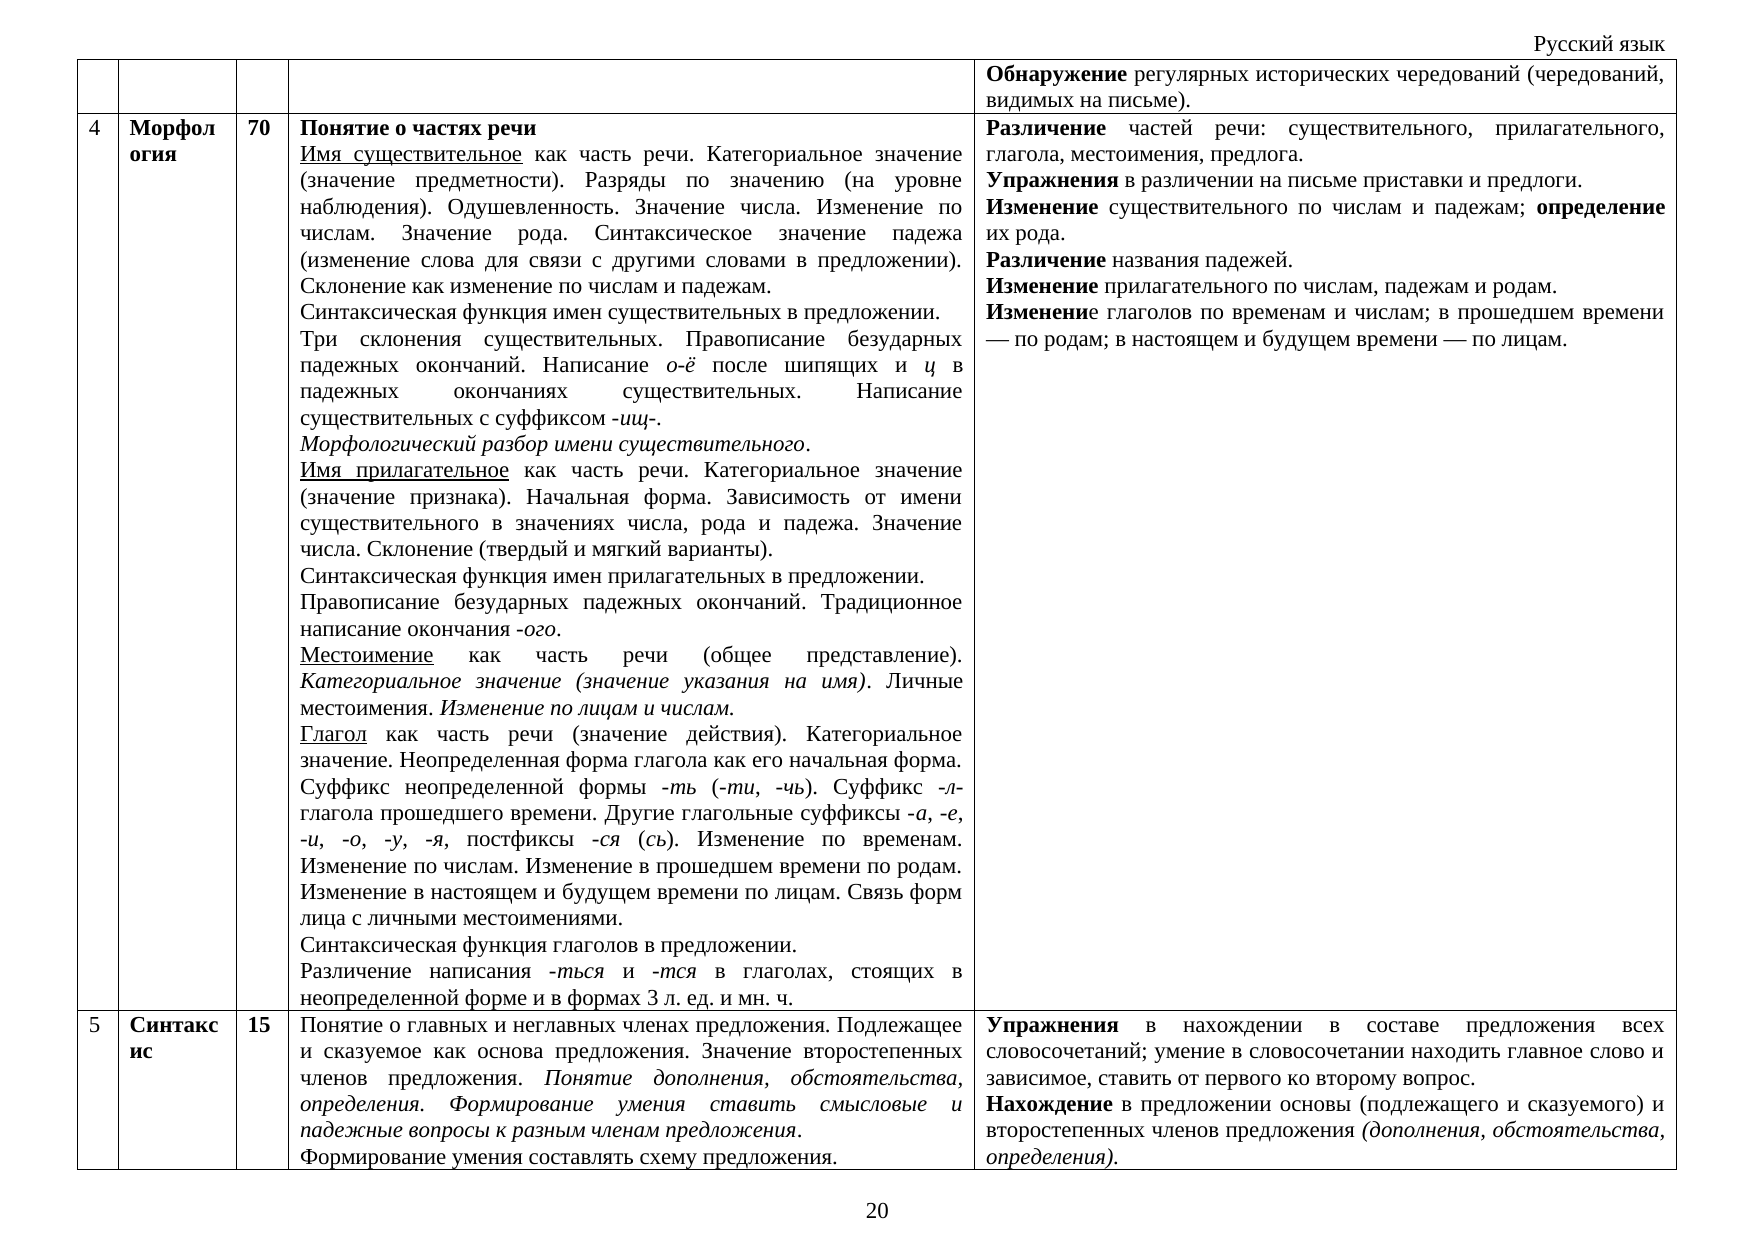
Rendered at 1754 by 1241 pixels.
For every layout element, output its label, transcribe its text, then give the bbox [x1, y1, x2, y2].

table_cell 15 [237, 1011, 288, 1169]
table_cell Синтаксис [119, 1011, 236, 1169]
table_cell 3 [78, 60, 118, 113]
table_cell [975, 60, 1676, 113]
table_cell 70 [237, 114, 288, 1010]
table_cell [975, 1011, 1676, 1169]
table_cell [289, 1011, 974, 1169]
table_cell 4 [78, 114, 118, 1010]
table_cell 20 [237, 60, 288, 113]
table_cell Различение частей речи: существительного, прилагательного, глагола, местоимения, предлога. Упражнения в различении на письме приставки и предлоги. Изменение существительного по числам и падежам; определение их рода. Различение названия падежей. Изменение прилагательного по числам, падежам и родам. Изменение глаголов по временам и числам; в прошедшем времени — по родам; в настоящем и будущем времени — по лицам. [975, 114, 1676, 1010]
table_cell 5 [78, 1011, 118, 1169]
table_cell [119, 60, 236, 113]
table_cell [289, 60, 974, 113]
table_cell Морфология [119, 114, 236, 1010]
table_cell Понятие о частях речи Имя существительное как часть речи. Категориальное значение (значение предметности). Разряды по значению (на уровне наблюдения). Одушевленность. Значение числа. Изменение по числам. Значение рода. Синтаксическое значение падежа (изменение слова для связи с другими словами в предложении). Склонение как изменение по числам и падежам. Синтаксическая функция имен существительных в предложении. Три склонения существительных. Правописание безударных падежных окончаний. Написание о-ё после шипящих и ц в падежных окончаниях существительных. Написание существительных с суффиксом -ищ-. Морфологический разбор имени существительного. Имя прилагательное как часть речи. Категориальное значение (значение признака). Начальная форма. Зависимость от имени существительного в значениях числа, рода и падежа. Значение числа. Склонение (твердый и мягкий варианты). Синтаксическая функция имен прилагательных в предложении. Правописание безударных падежных окончаний. Традиционное написание окончания -ого. Местоимение как часть речи (общее представление). Категориальное значение (значение указания на имя). Личные местоимения. Изменение по лицам и числам. Глагол как часть речи (значение действия). Категориальное значение. Неопределенная форма глагола как его начальная форма. Суффикс неопределенной формы -ть (-ти, -чь). Суффикс -л- глагола прошедшего времени. Другие глагольные суффиксы -а, -е, -и, -о, -у, -я, постфиксы -ся (сь). Изменение по временам. Изменение по числам. Изменение в прошедшем времени по родам. Изменение в настоящем и будущем времени по лицам. Связь форм лица с личными местоимениями. Синтаксическая функция глаголов в предложении. Различение написания -ться и -тся в глаголах, стоящих в неопределенной форме и в формах 3 л. ед. и мн. ч. [289, 114, 974, 1010]
